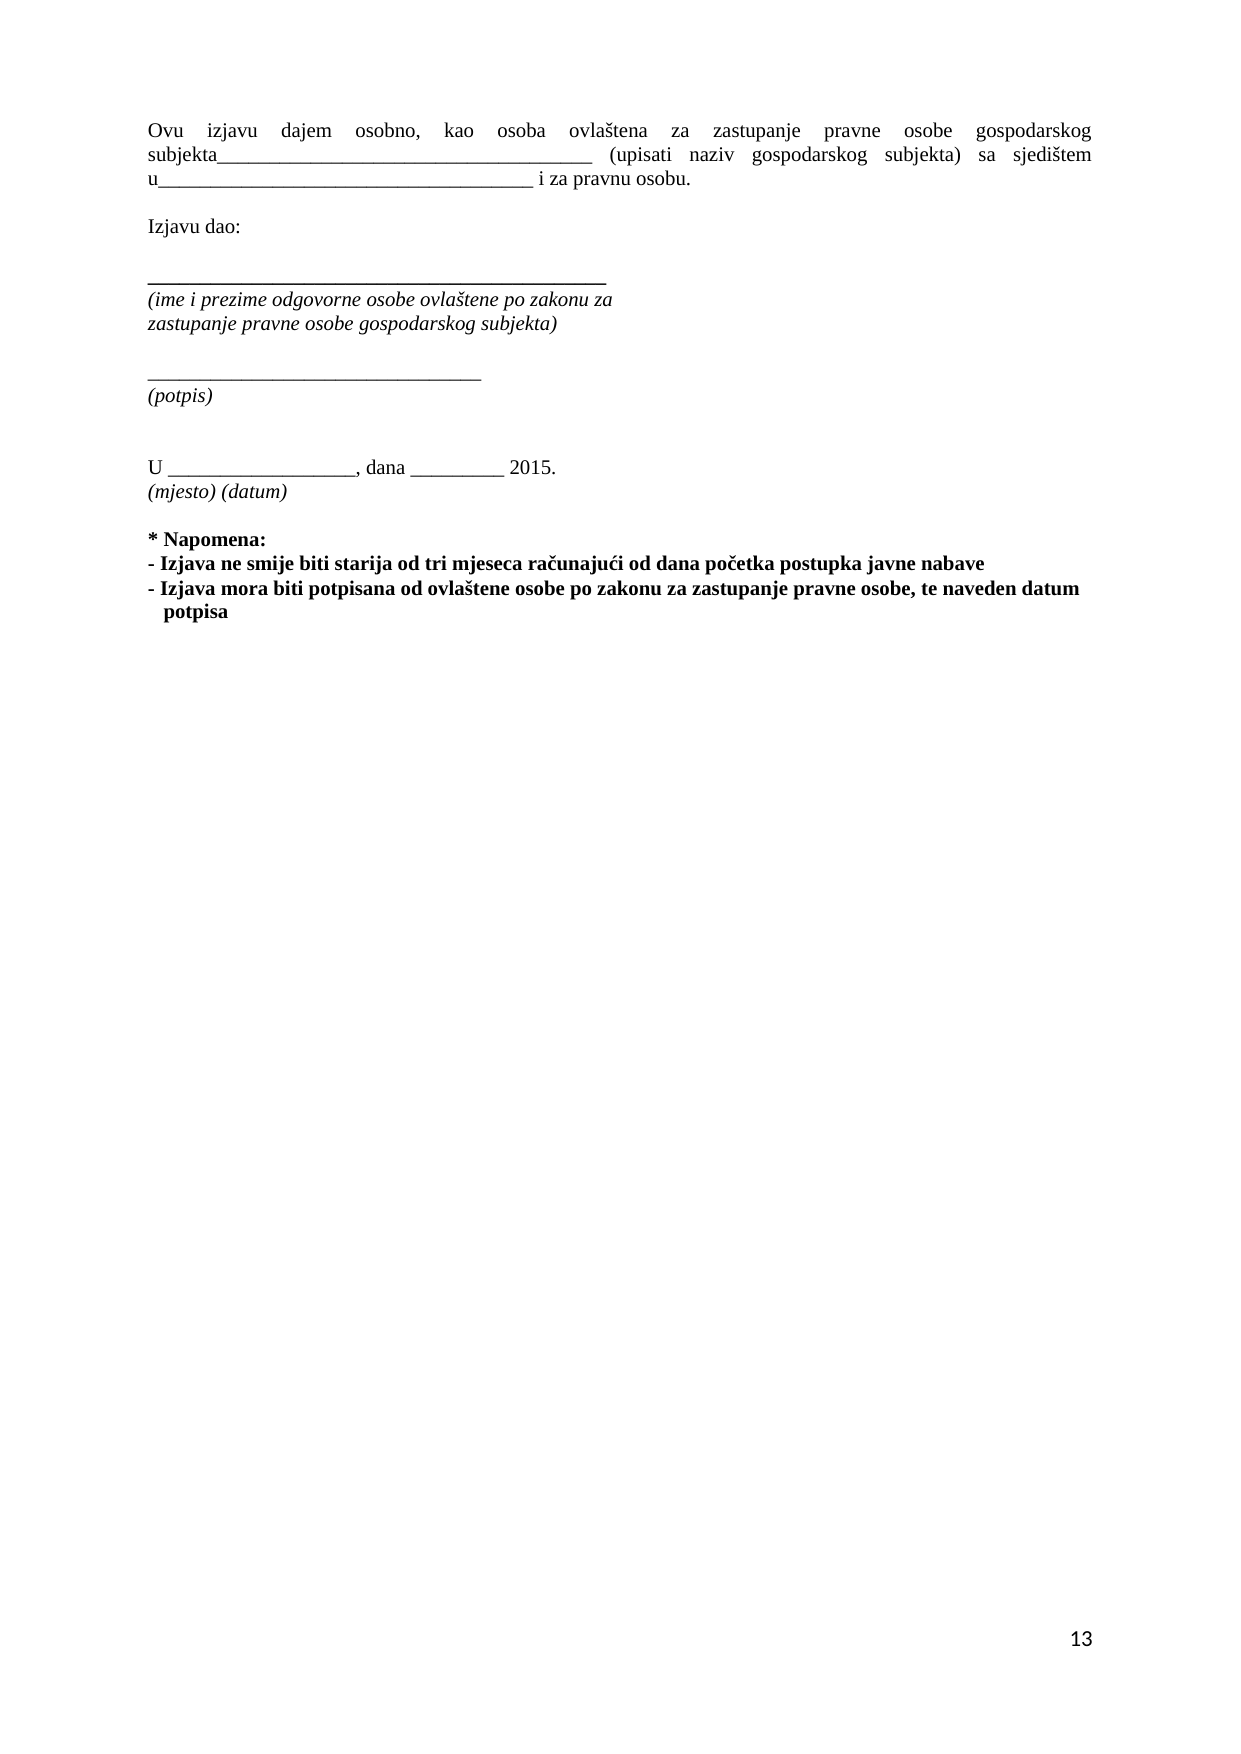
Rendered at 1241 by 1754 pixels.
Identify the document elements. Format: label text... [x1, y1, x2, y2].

text - Izjava ne smije biti starija od tri mjeseca računajući od dana početka postupka javne nabave [148, 551, 1092, 575]
text U __________________, dana _________ 2015. [148, 455, 1092, 479]
text (potpis) [148, 383, 1092, 407]
text ________________________________ [148, 359, 1092, 383]
text potpisa [148, 599, 1092, 623]
text Ovu izjavu dajem osobno, kao osoba ovlaštena za zastupanje pravne osobe gospodarskog subjekta____________________________________ (upisati naziv gospodarskog subjekta) sa sjedištem u____________________________________ i za pravnu osobu. [148, 118, 1092, 190]
text - Izjava mora biti potpisana od ovlaštene osobe po zakonu za zastupanje pravne osobe, te naveden datum [148, 575, 1092, 599]
text (mjesto) (datum) [148, 479, 1092, 503]
text Izjavu dao: [148, 214, 1092, 238]
text (ime i prezime odgovorne osobe ovlaštene po zakonu za [148, 287, 1092, 311]
text * Napomena: [148, 527, 1092, 551]
text ____________________________________________ [148, 263, 1092, 287]
text zastupanje pravne osobe gospodarskog subjekta) [148, 311, 1092, 335]
